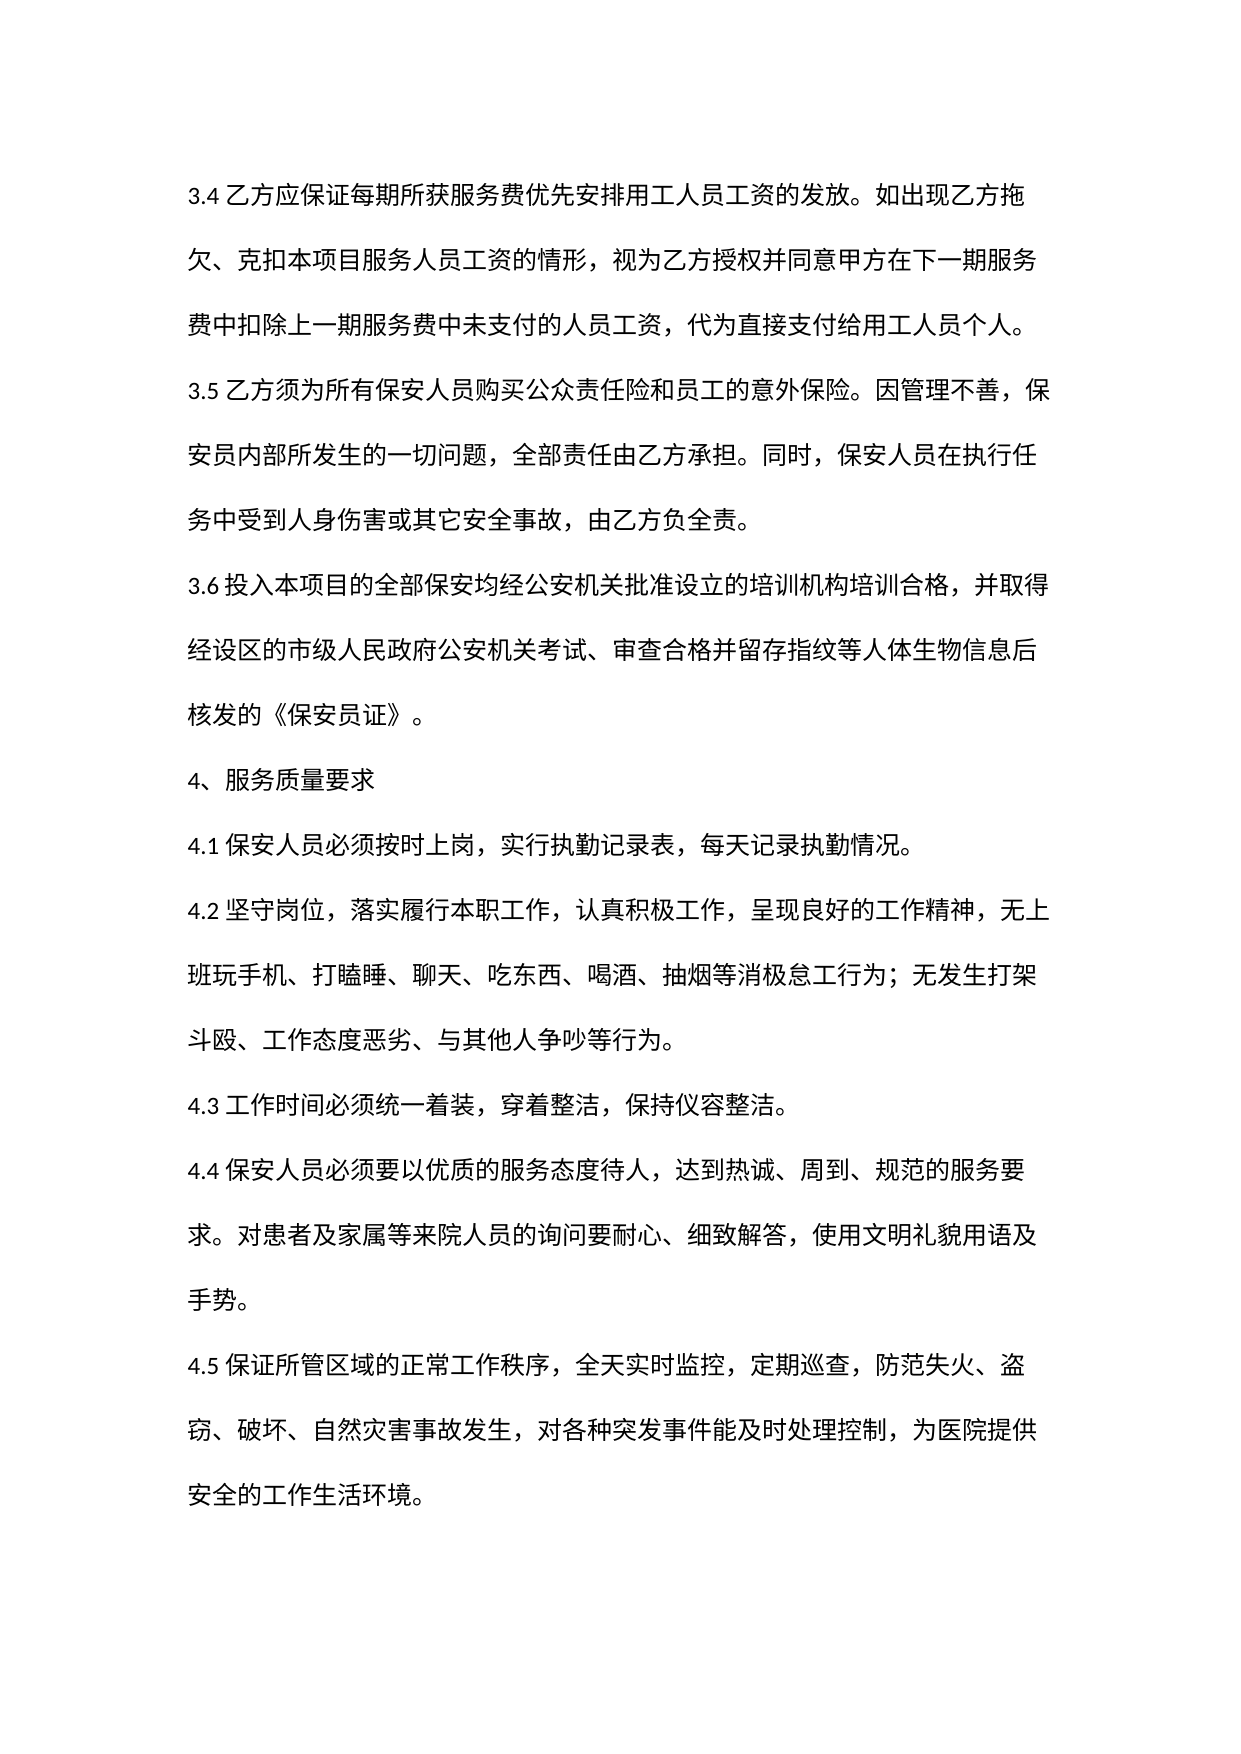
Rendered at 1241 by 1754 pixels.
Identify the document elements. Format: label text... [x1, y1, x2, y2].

text 4.2 坚守岗位，落实履行本职工作，认真积极工作，呈现良好的工作精神，无上班玩手机、打瞌睡、聊天、吃东西、喝酒、抽烟等消极怠工行为；无发生打架斗殴、工作态度恶劣、与其他人争吵等行为。 [187, 877, 1053, 1072]
text 4.4 保安人员必须要以优质的服务态度待人，达到热诚、周到、规范的服务要求。对患者及家属等来院人员的询问要耐心、细致解答，使用文明礼貌用语及手势。 [187, 1137, 1053, 1332]
text 3.6投入本项目的全部保安均经公安机关批准设立的培训机构培训合格，并取得经设区的市级人民政府公安机关考试、审查合格并留存指纹等人体生物信息后核发的《保安员证》。 [187, 552, 1053, 747]
text 4.3 工作时间必须统一着装，穿着整洁，保持仪容整洁。 [187, 1072, 1053, 1137]
text 3.4 乙方应保证每期所获服务费优先安排用工人员工资的发放。如出现乙方拖欠、克扣本项目服务人员工资的情形，视为乙方授权并同意甲方在下一期服务费中扣除上一期服务费中未支付的人员工资，代为直接支付给用工人员个人。 [187, 162, 1053, 357]
text 4.1 保安人员必须按时上岗，实行执勤记录表，每天记录执勤情况。 [187, 812, 1053, 877]
text 4、服务质量要求 [187, 747, 1053, 812]
text 4.5 保证所管区域的正常工作秩序，全天实时监控，定期巡查，防范失火、盗窃、破坏、自然灾害事故发生，对各种突发事件能及时处理控制，为医院提供安全的工作生活环境。 [187, 1332, 1053, 1527]
text 3.5 乙方须为所有保安人员购买公众责任险和员工的意外保险。因管理不善，保安员内部所发生的一切问题，全部责任由乙方承担。同时，保安人员在执行任务中受到人身伤害或其它安全事故，由乙方负全责。 [187, 357, 1053, 552]
